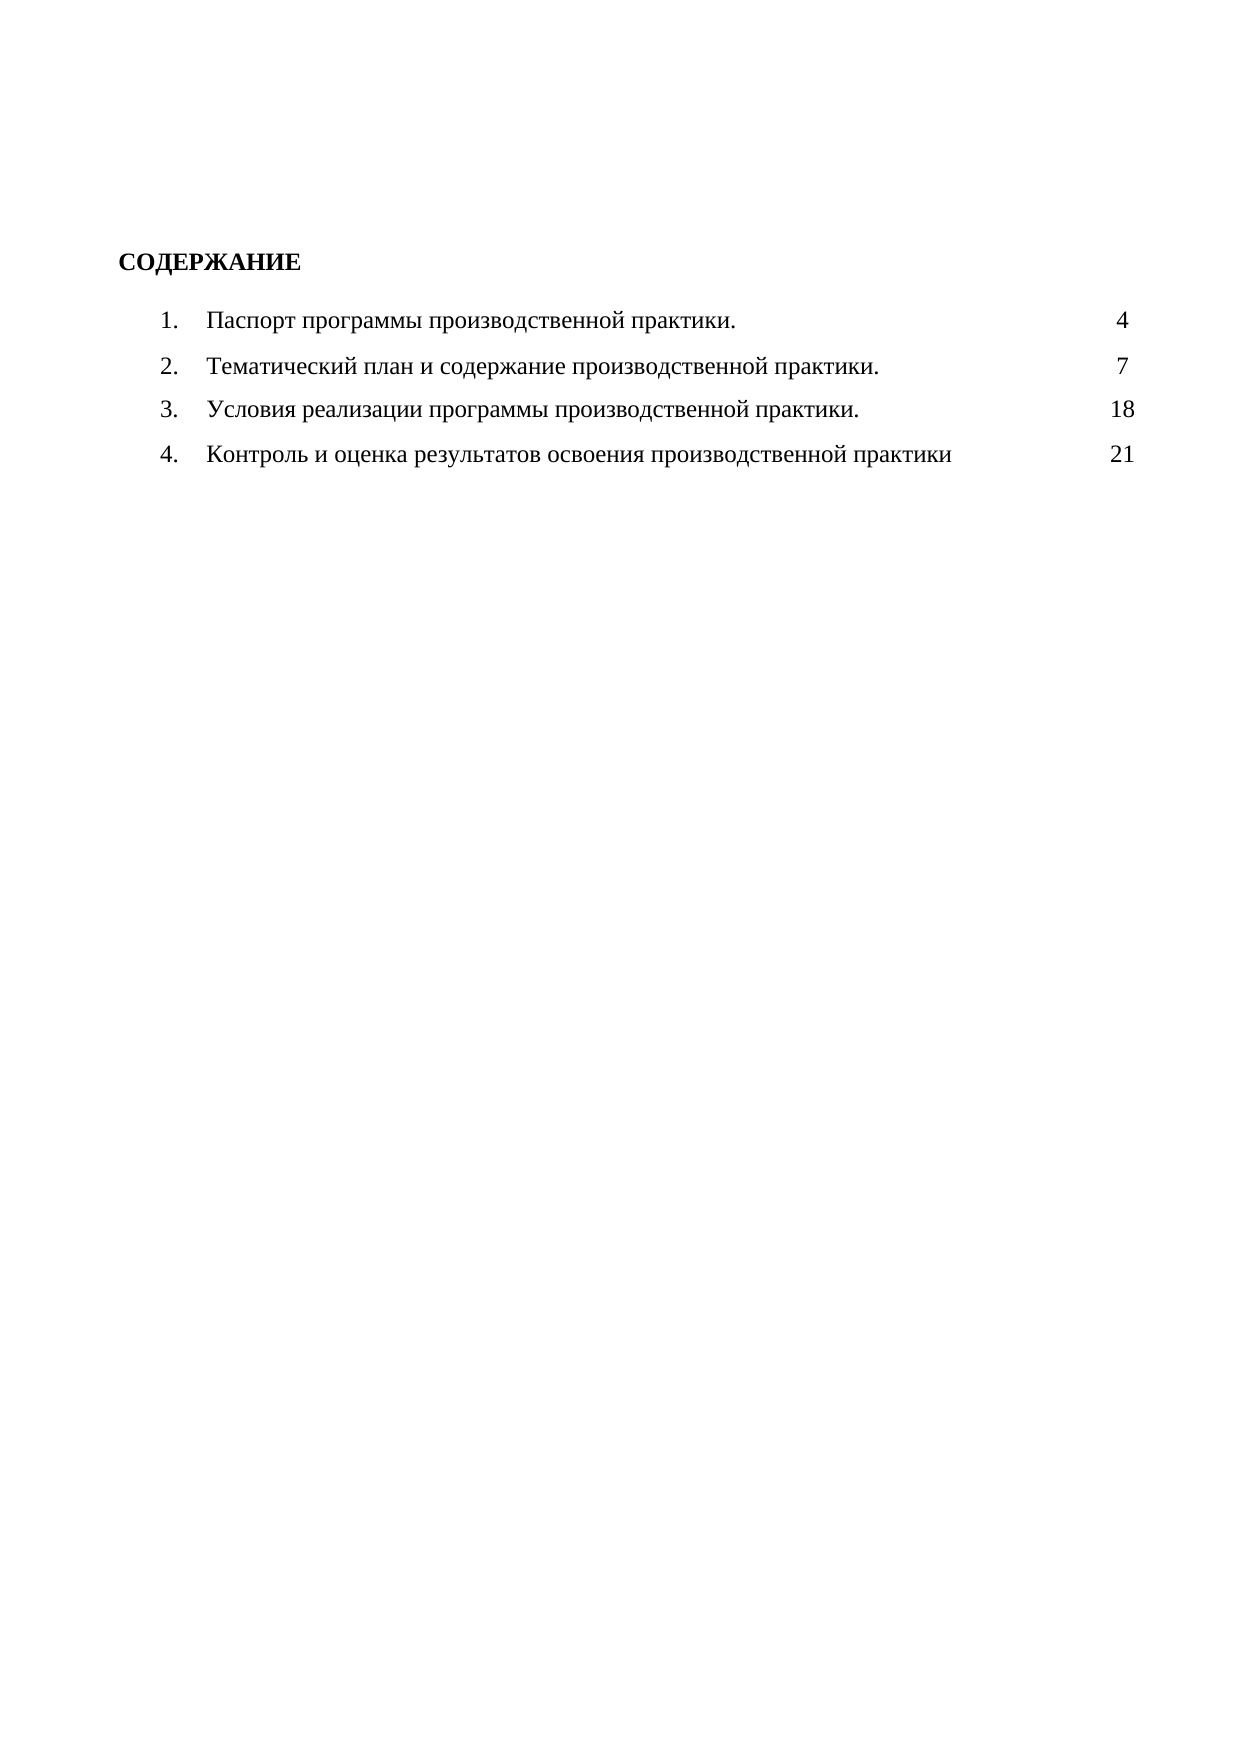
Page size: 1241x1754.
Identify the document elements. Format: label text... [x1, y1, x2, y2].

table_header 4 [1078, 305, 1167, 351]
table_cell Тематический план и содержание производственной практики. [202, 351, 1078, 394]
table_cell 7 [1078, 351, 1167, 394]
table_header Паспорт программы производственной практики. [202, 305, 1078, 351]
table_header [118, 305, 202, 351]
table_cell [118, 394, 202, 439]
table_cell 21 [1078, 439, 1167, 481]
table_cell Условия реализации программы производственной практики. [202, 394, 1078, 439]
text СОДЕРЖАНИЕ [118, 247, 1167, 276]
table_cell Контроль и оценка результатов освоения производственной практики [202, 439, 1078, 481]
table_cell [118, 351, 202, 394]
table_cell 18 [1078, 394, 1167, 439]
table_cell [118, 439, 202, 481]
